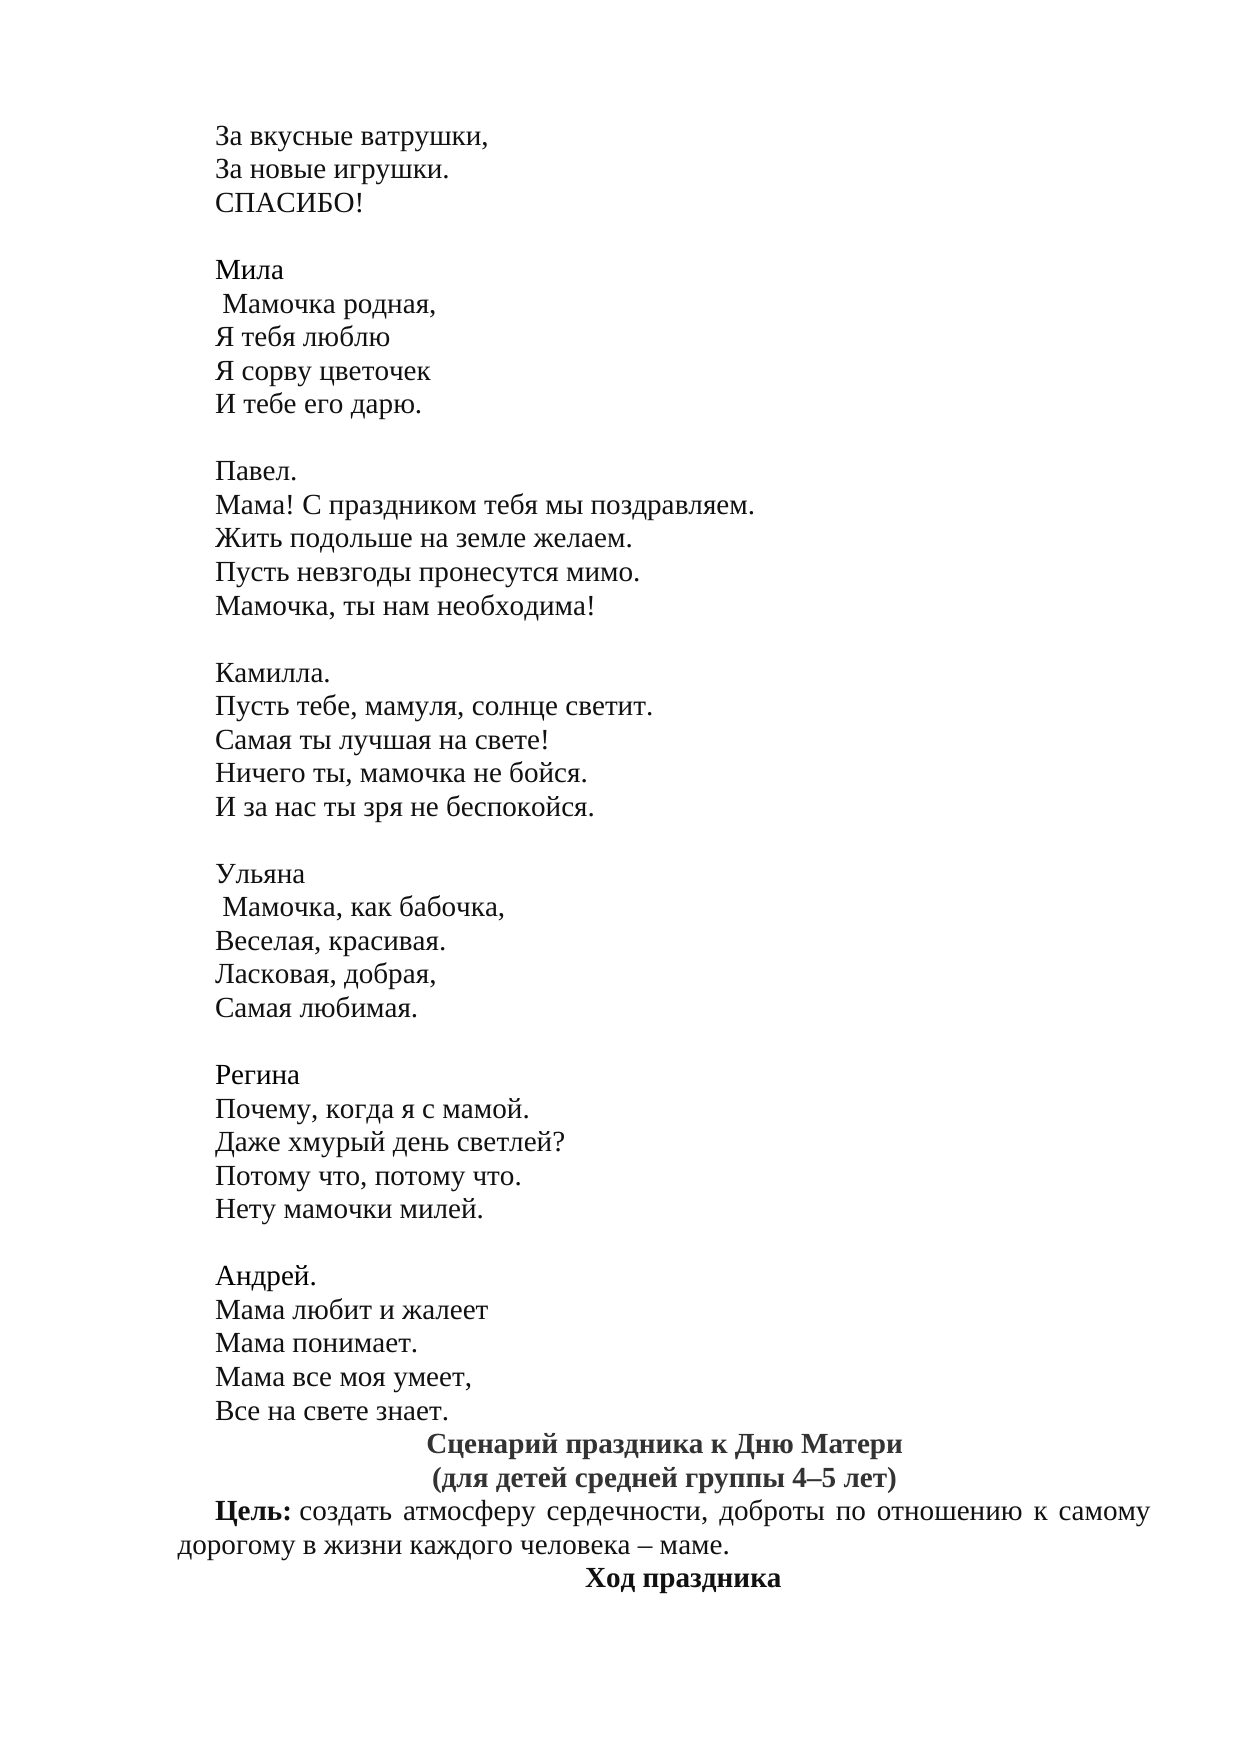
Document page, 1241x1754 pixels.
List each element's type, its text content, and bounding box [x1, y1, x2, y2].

text Веселая, красивая. [177, 923, 1152, 957]
text Андрей. [177, 1258, 1152, 1292]
text И за нас ты зря не беспокойся. [177, 789, 1152, 822]
text Я тебя люблю [177, 319, 1152, 353]
text Мила [177, 252, 1152, 286]
text Камилла. [177, 655, 1152, 688]
text Все на свете знает. [177, 1393, 1152, 1426]
text За вкусные ватрушки, [177, 118, 1152, 152]
text Ничего ты, мамочка не бойся. [177, 755, 1152, 789]
text Жить подольше на земле желаем. [177, 521, 1152, 554]
text Пусть невзгоды пронесутся мимо. [177, 554, 1152, 588]
text Мамочка, как бабочка, [177, 889, 1152, 923]
text Цель: создать атмосферу сердечности, доброты по отношению к самому дорогому в жизни каждого человека – маме. [177, 1493, 1152, 1560]
text Мамочка родная, [177, 286, 1152, 319]
text Мама понимает. [177, 1326, 1152, 1359]
text За новые игрушки. [177, 152, 1152, 185]
text Пусть тебе, мамуля, солнце светит. [177, 688, 1152, 722]
text Нету мамочки милей. [177, 1191, 1152, 1225]
text Почему, когда я с мамой. [177, 1091, 1152, 1124]
text Сценарий праздника к Дню Матери [177, 1426, 1152, 1460]
text Потому что, потому что. [177, 1158, 1152, 1191]
text Самая ты лучшая на свете! [177, 722, 1152, 755]
text Ход праздника [177, 1560, 1152, 1594]
text Ульяна [177, 856, 1152, 889]
text Мама! С праздником тебя мы поздравляем. [177, 487, 1152, 521]
text Даже хмурый день светлей? [177, 1124, 1152, 1158]
text Павел. [177, 453, 1152, 487]
text Самая любимая. [177, 990, 1152, 1024]
text Мама все моя умеет, [177, 1359, 1152, 1393]
text И тебе его дарю. [177, 386, 1152, 420]
text (для детей средней группы 4–5 лет) [177, 1460, 1152, 1493]
text СПАСИБО! [177, 185, 1152, 219]
text Мамочка, ты нам необходима! [177, 588, 1152, 621]
text Ласковая, добрая, [177, 957, 1152, 990]
text Я сорву цветочек [177, 353, 1152, 386]
text Мама любит и жалеет [177, 1292, 1152, 1326]
text Регина [177, 1057, 1152, 1091]
